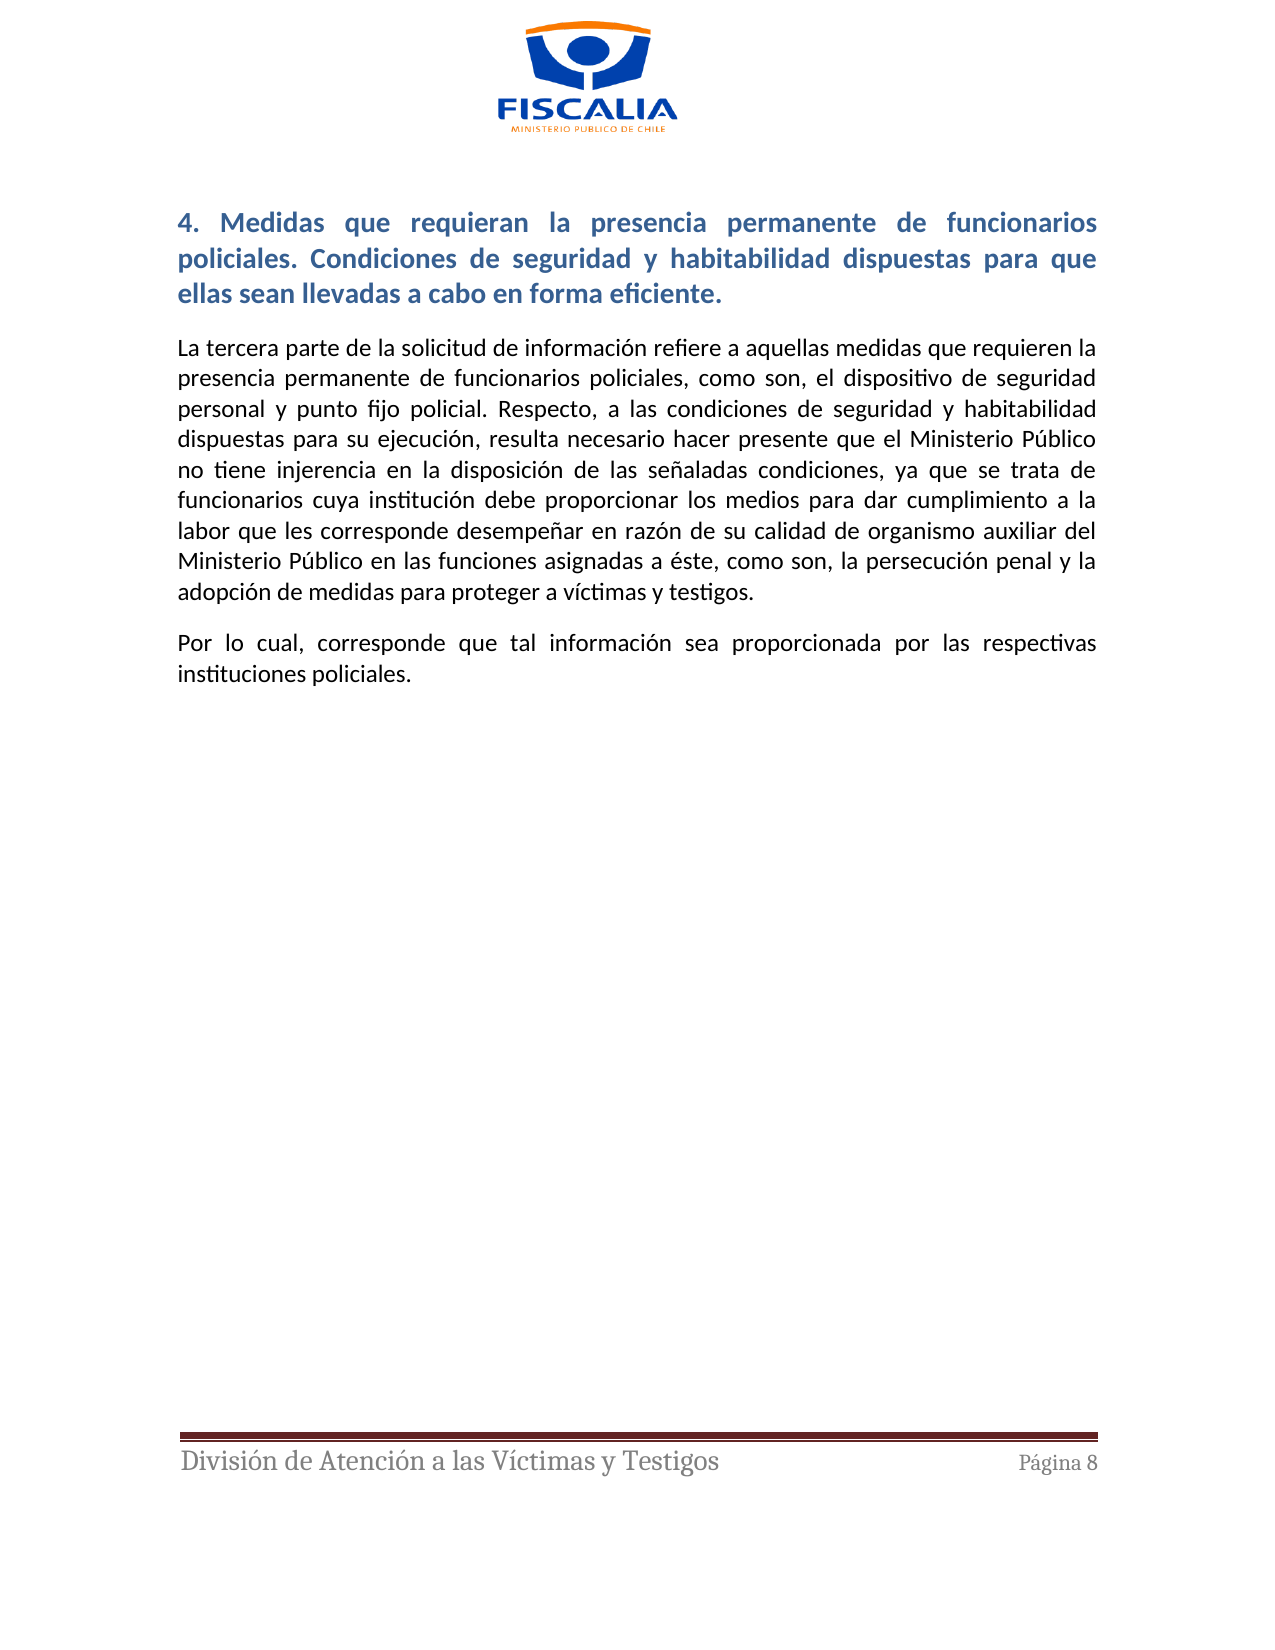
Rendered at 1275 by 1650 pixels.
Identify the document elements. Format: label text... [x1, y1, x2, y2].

text La tercera parte de la solicitud de información refiere a aquellas medidas que requieren la presencia permanente de funcionarios policiales, como son, el dispositivo de seguridad personal y punto fijo policial. Respecto, a las condiciones de seguridad y habitabilidad dispuestas para su ejecución, resulta necesario hacer presente que el Ministerio Público no tiene injerencia en la disposición de las señaladas condiciones, ya que se trata de funcionarios cuya institución debe proporcionar los medios para dar cumplimiento a la labor que les corresponde desempeñar en razón de su calidad de organismo auxiliar del Ministerio Público en las funciones asignadas a éste, como son, la persecución penal y la adopción de medidas para proteger a víctimas y testigos. [177, 332, 1098, 606]
picture [498, 21, 678, 132]
text 4. Medidas que requieran la presencia permanente de funcionarios policiales. Condiciones de seguridad y habitabilidad dispuestas para que ellas sean llevadas a cabo en forma eficiente. [177, 204, 1098, 311]
text Por lo cual, corresponde que tal información sea proporcionada por las respectivas instituciones policiales. [177, 627, 1098, 688]
